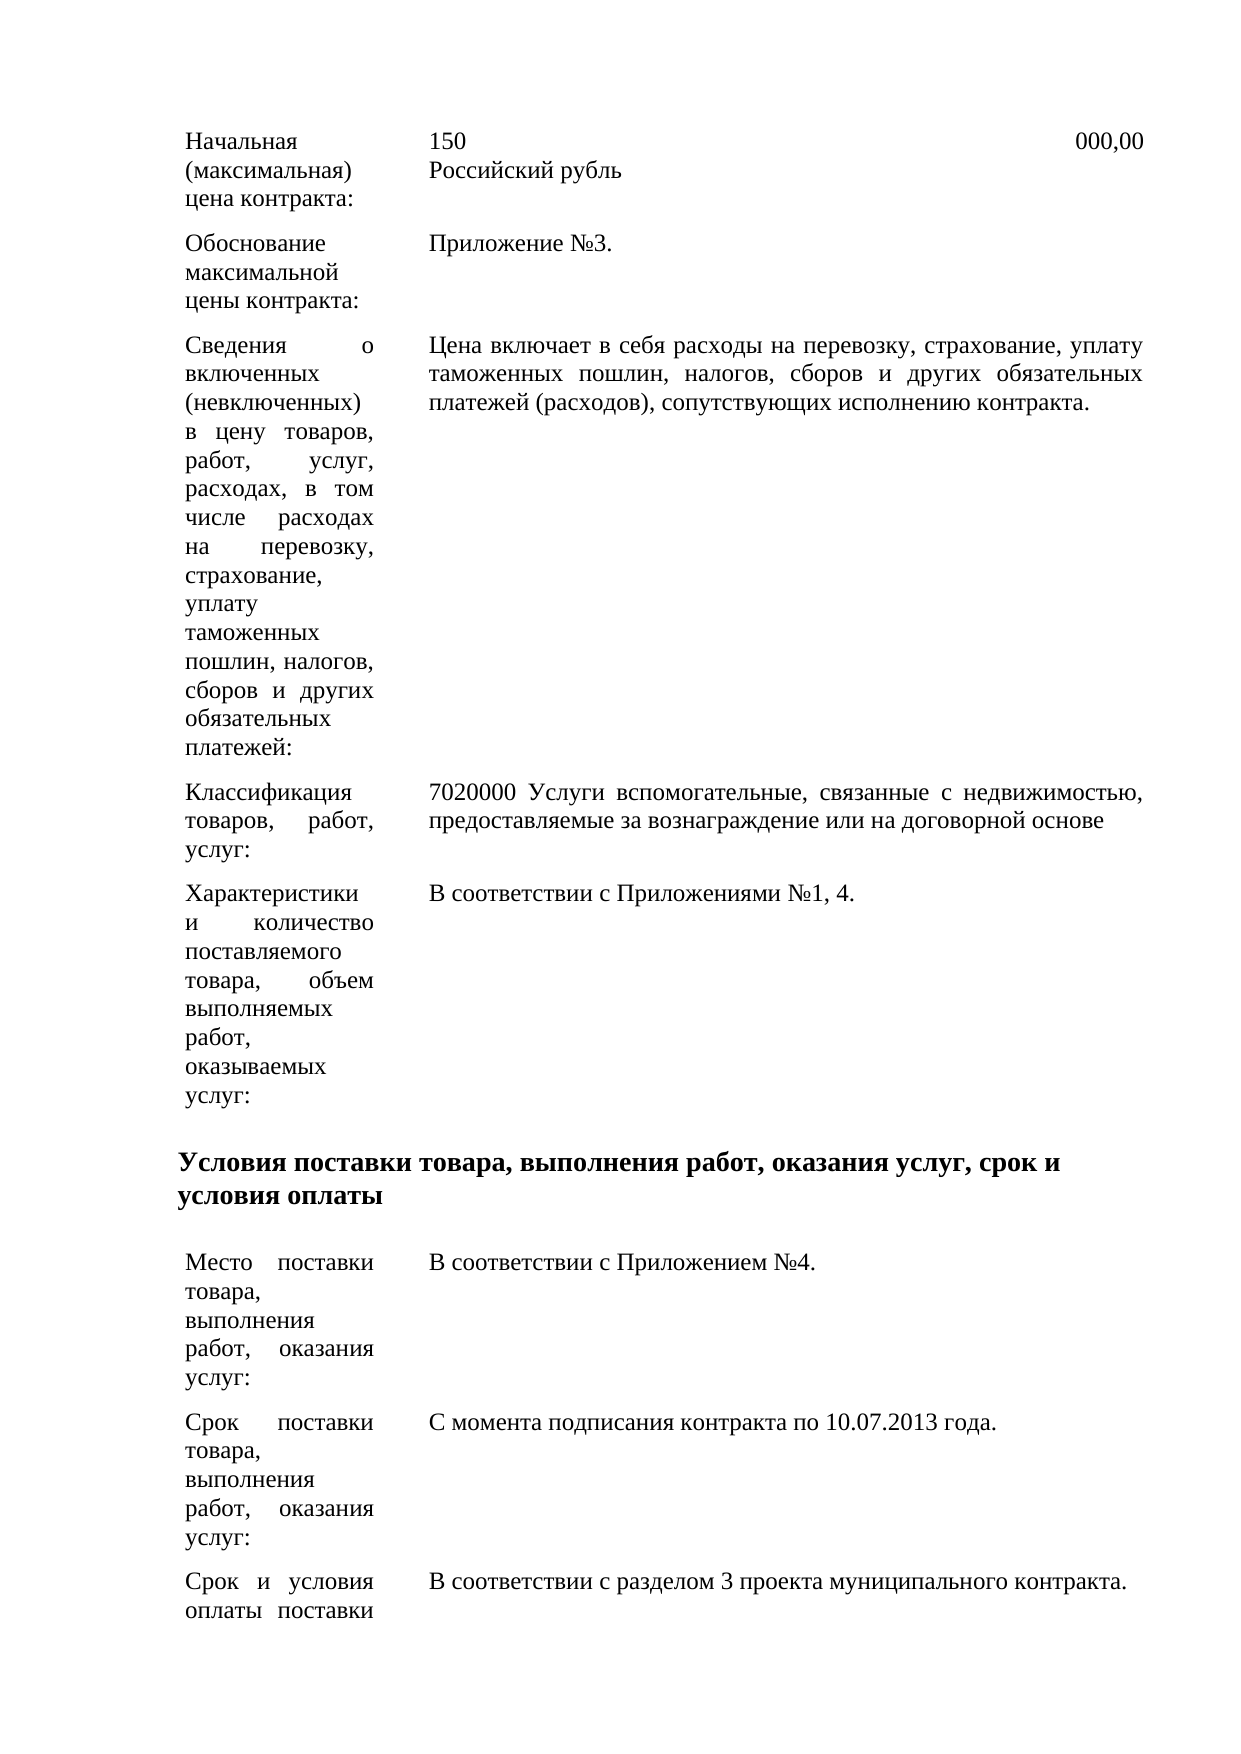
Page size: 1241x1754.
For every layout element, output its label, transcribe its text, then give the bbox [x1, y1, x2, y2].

table_cell Обоснование максимальной цены контракта: [177, 220, 421, 322]
table_cell С момента подписания контракта по 10.07.2013 года. [421, 1399, 1152, 1558]
table_cell Начальная (максимальная) цена контракта: [177, 118, 421, 220]
table_header В соответствии с Приложением №4. [421, 1239, 1152, 1399]
table_cell 7020000 Услуги вспомогательные, связанные с недвижимостью, предоставляемые за вознаграждение или на договорной основе [421, 769, 1152, 871]
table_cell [421, 1558, 1152, 1631]
table_cell Классификация товаров, работ, услуг: [177, 769, 421, 871]
table_cell Срок поставки товара, выполнения работ, оказания услуг: [177, 1399, 421, 1558]
table_header Место поставки товара, выполнения работ, оказания услуг: [177, 1239, 421, 1399]
table_cell В соответствии с Приложениями №1, 4. [421, 871, 1152, 1116]
table_cell Цена включает в себя расходы на перевозку, страхование, уплату таможенных пошлин, налогов, сборов и других обязательных платежей (расходов), сопутствующих исполнению контракта. [421, 322, 1152, 769]
table_cell Характеристики и количество поставляемого товара, объем выполняемых работ, оказываемых услуг: [177, 871, 421, 1116]
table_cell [177, 1558, 421, 1631]
text Условия поставки товара, выполнения работ, оказания услуг, срок и условия оплаты [177, 1145, 1152, 1210]
table_cell Приложение №3. [421, 220, 1152, 322]
table_cell Сведения о включенных (невключенных) в цену товаров, работ, услуг, расходах, в том числе расходах на перевозку, страхование, уплату таможенных пошлин, налогов, сборов и других обязательных платежей: [177, 322, 421, 769]
table_cell 150 000,00 Российский рубль [421, 118, 1152, 220]
